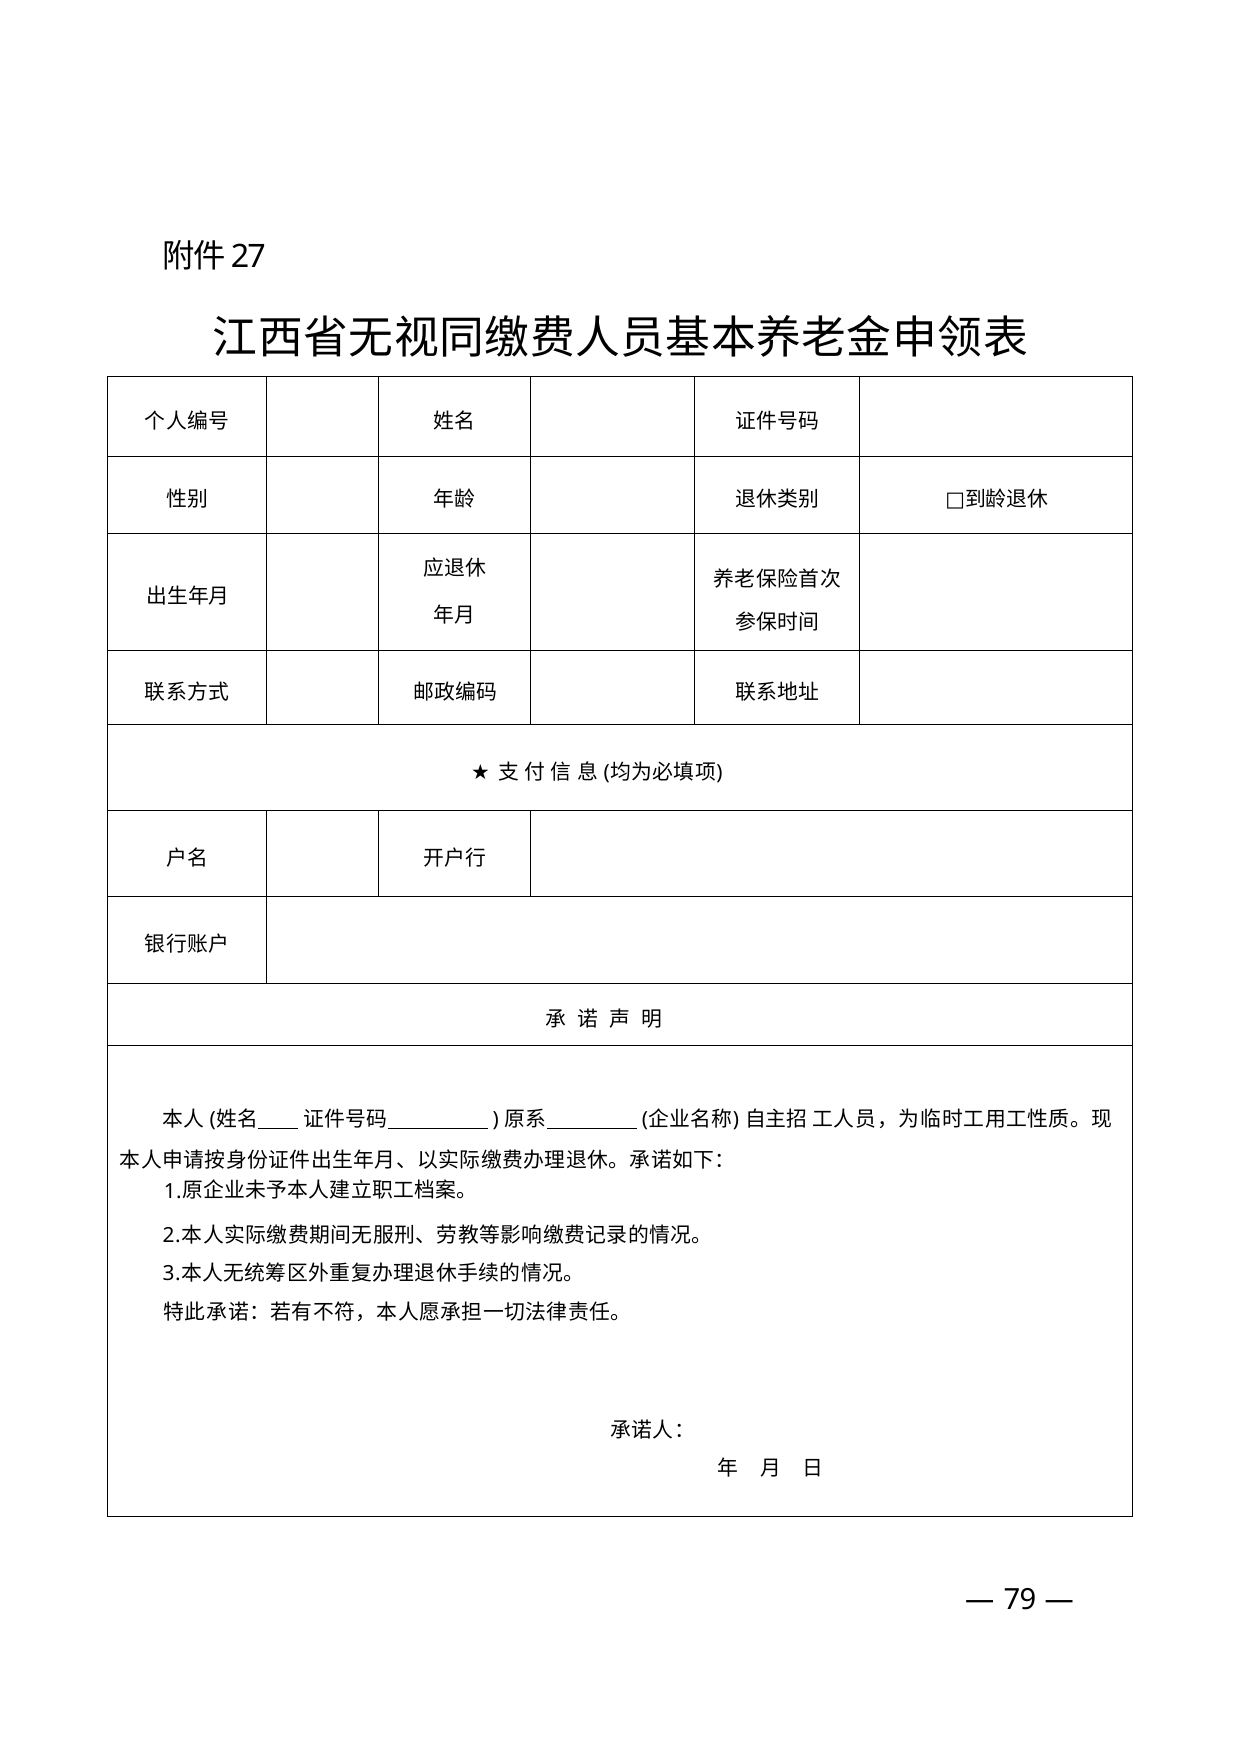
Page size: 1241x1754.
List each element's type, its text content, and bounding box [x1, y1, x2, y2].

table_cell 承 诺 声 明 [108, 984, 1132, 1044]
table_cell [267, 651, 378, 724]
table_header [531, 377, 694, 456]
table_cell 联系地址 [695, 651, 859, 724]
table_cell [531, 457, 694, 532]
table_header 个人编号 [108, 377, 266, 456]
table_cell 应退休 年月 [379, 534, 530, 650]
table_cell [531, 534, 694, 650]
table_cell 邮政编码 [379, 651, 530, 724]
table_cell 联系方式 [108, 651, 266, 724]
table_cell [267, 457, 378, 532]
table_cell [860, 651, 1132, 724]
table_header 证件号码 [695, 377, 859, 456]
table_cell 退休类别 [695, 457, 859, 532]
table_header 姓名 [379, 377, 530, 456]
table_cell [531, 651, 694, 724]
table_header [267, 377, 378, 456]
table_cell 开户行 [379, 811, 530, 896]
table_cell 户名 [108, 811, 266, 896]
table_cell 出生年月 [108, 534, 266, 650]
text 江西省无视同缴费人员基本养老金申领表 [213, 308, 1133, 365]
table_cell 养老保险首次 参保时间 [695, 534, 859, 650]
text 附件 27 [162, 232, 1133, 276]
table_cell □到龄退休 [860, 457, 1132, 532]
table_header [860, 377, 1132, 456]
table_cell [267, 811, 378, 896]
table_cell 本人 (姓名 证件号码 ) 原系 (企业名称) 自主招 工人员，为临时工用工性质。现本人申请按身份证件出生年月、以实际缴费办理退休。承诺如下： 1.原企业未予本人建立职工档案。 2.本人实际缴费期间无服刑、劳教等影响缴费记录的情况。 3.本人无统筹区外重复办理退休手续的情况。 特此承诺：若有不符，本人愿承担一切法律责任。 承诺人： 年 月 日 [108, 1046, 1132, 1516]
table_cell ★ 支 付 信 息 (均为必填项) [108, 725, 1132, 810]
table_cell 性别 [108, 457, 266, 532]
table_cell 银行账户 [108, 897, 266, 982]
table_cell [860, 534, 1132, 650]
table_cell [267, 897, 1132, 982]
table_cell 年龄 [379, 457, 530, 532]
table_cell [531, 811, 1132, 896]
table_cell [267, 534, 378, 650]
